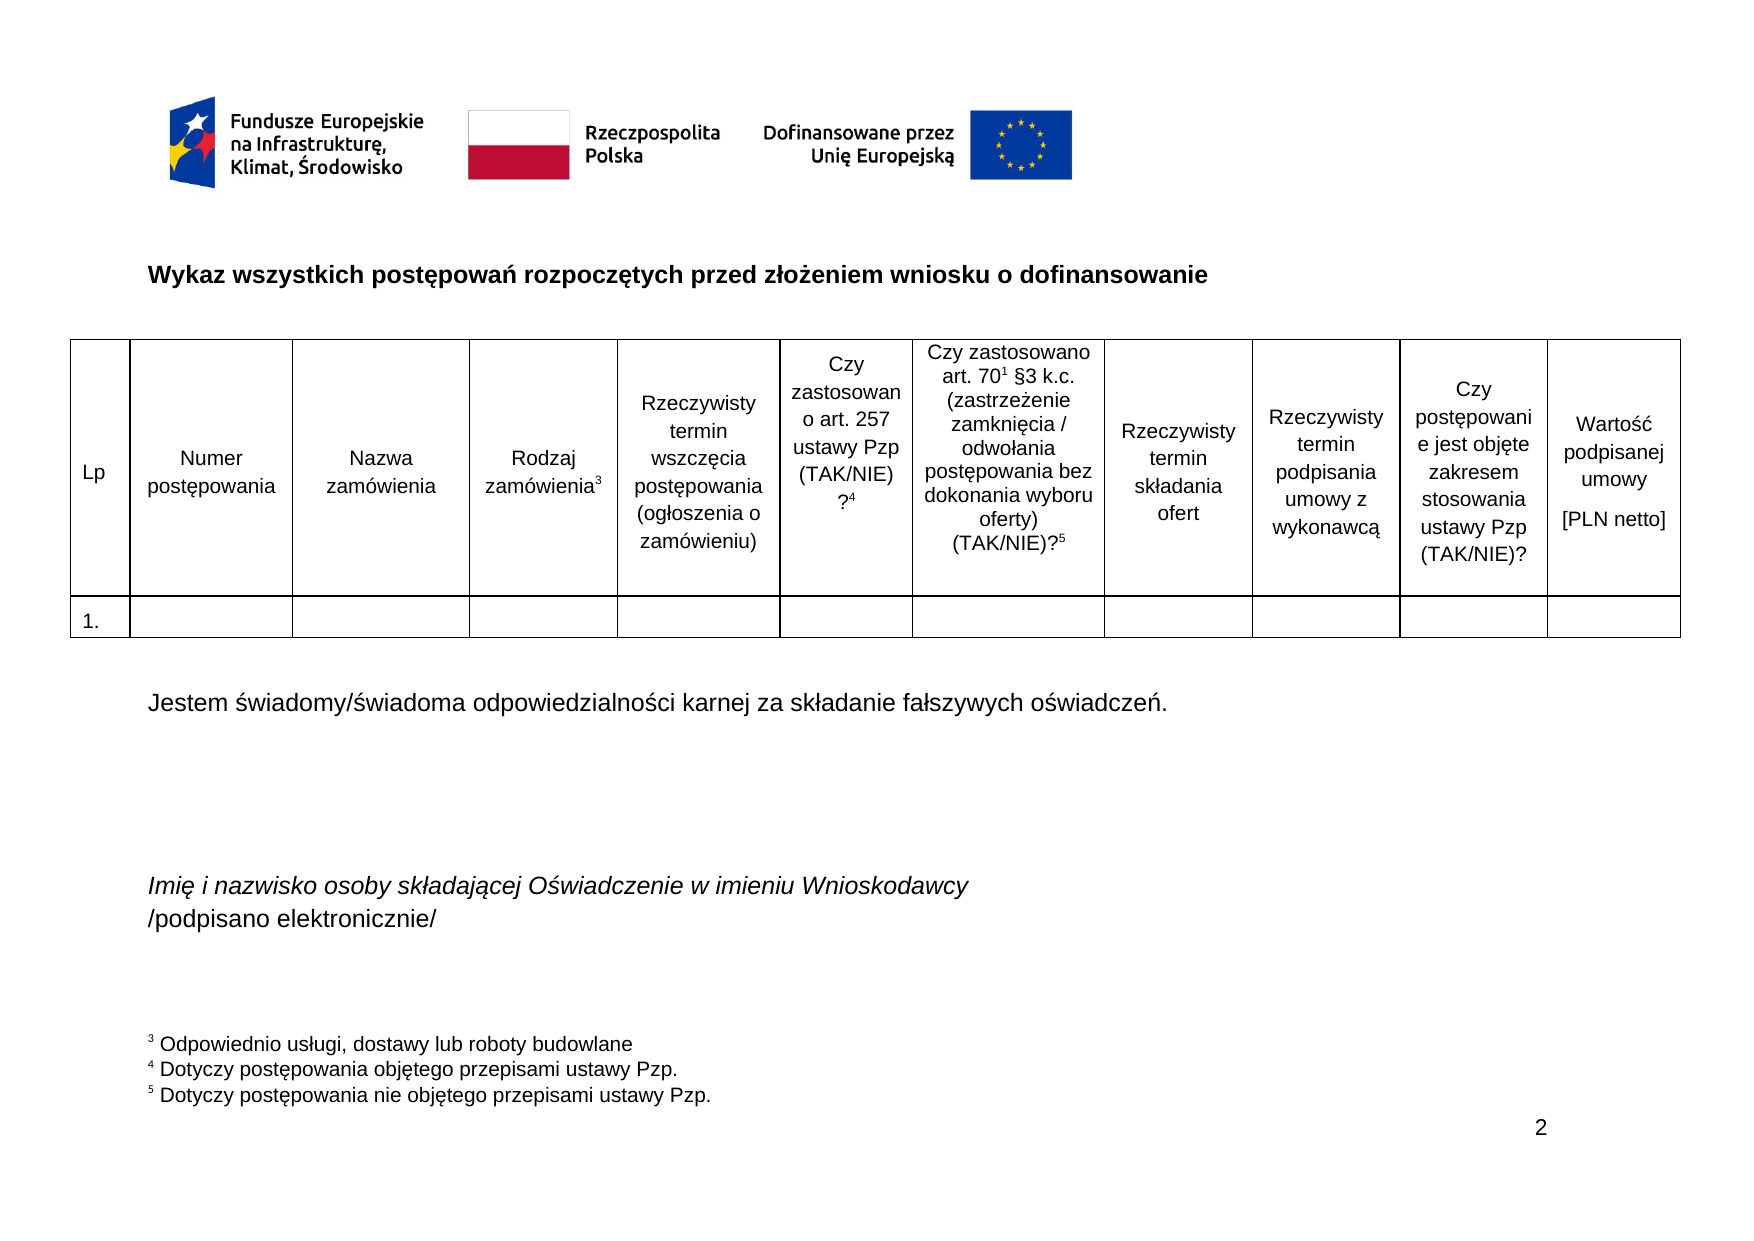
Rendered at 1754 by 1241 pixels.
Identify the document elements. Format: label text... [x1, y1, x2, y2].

table_header Numer postępowania [131, 340, 292, 595]
table_cell [131, 597, 292, 637]
table_cell 1. [71, 597, 129, 637]
table_header Rzeczywisty termin wszczęcia postępowania (ogłoszenia o zamówieniu) [618, 340, 779, 595]
table_header Wartość podpisanej umowy [PLN netto] [1548, 340, 1680, 595]
table_header Czy postępowanie jest objęte zakresem stosowania ustawy Pzp (TAK/NIE)? [1401, 340, 1547, 595]
table_cell [1105, 597, 1252, 637]
table_header Nazwa zamówienia [293, 340, 469, 595]
table_cell [1253, 597, 1399, 637]
table_cell [1401, 597, 1547, 637]
text Imię i nazwisko osoby składającej Oświadczenie w imieniu Wnioskodawcy /podpisano elektronicznie/ [148, 871, 1547, 933]
table_cell [913, 597, 1104, 637]
text Jestem świadomy/świadoma odpowiedzialności karnej za składanie fałszywych oświadczeń. [148, 688, 1547, 717]
table_cell [293, 597, 469, 637]
table_header Rodzaj zamówienia [470, 340, 617, 595]
table_header Lp [71, 340, 129, 595]
table_header Rzeczywisty termin składania ofert [1105, 340, 1252, 595]
table_cell [1548, 597, 1680, 637]
table_header Czy zastosowano art. 257 ustawy Pzp (TAK/NIE)? [781, 340, 912, 595]
table_cell [781, 597, 912, 637]
table_cell [618, 597, 779, 637]
table_cell [470, 597, 617, 637]
text Wykaz wszystkich postępowań rozpoczętych przed złożeniem wniosku o dofinansowanie [148, 260, 1547, 288]
table_header Rzeczywisty termin podpisania umowy z wykonawcą [1253, 340, 1399, 595]
table_header Czy zastosowano art. 701 §3 k.c. (zastrzeżenie zamknięcia / odwołania postępowania bez dokonania wyboru oferty) (TAK/NIE)? [913, 340, 1104, 595]
